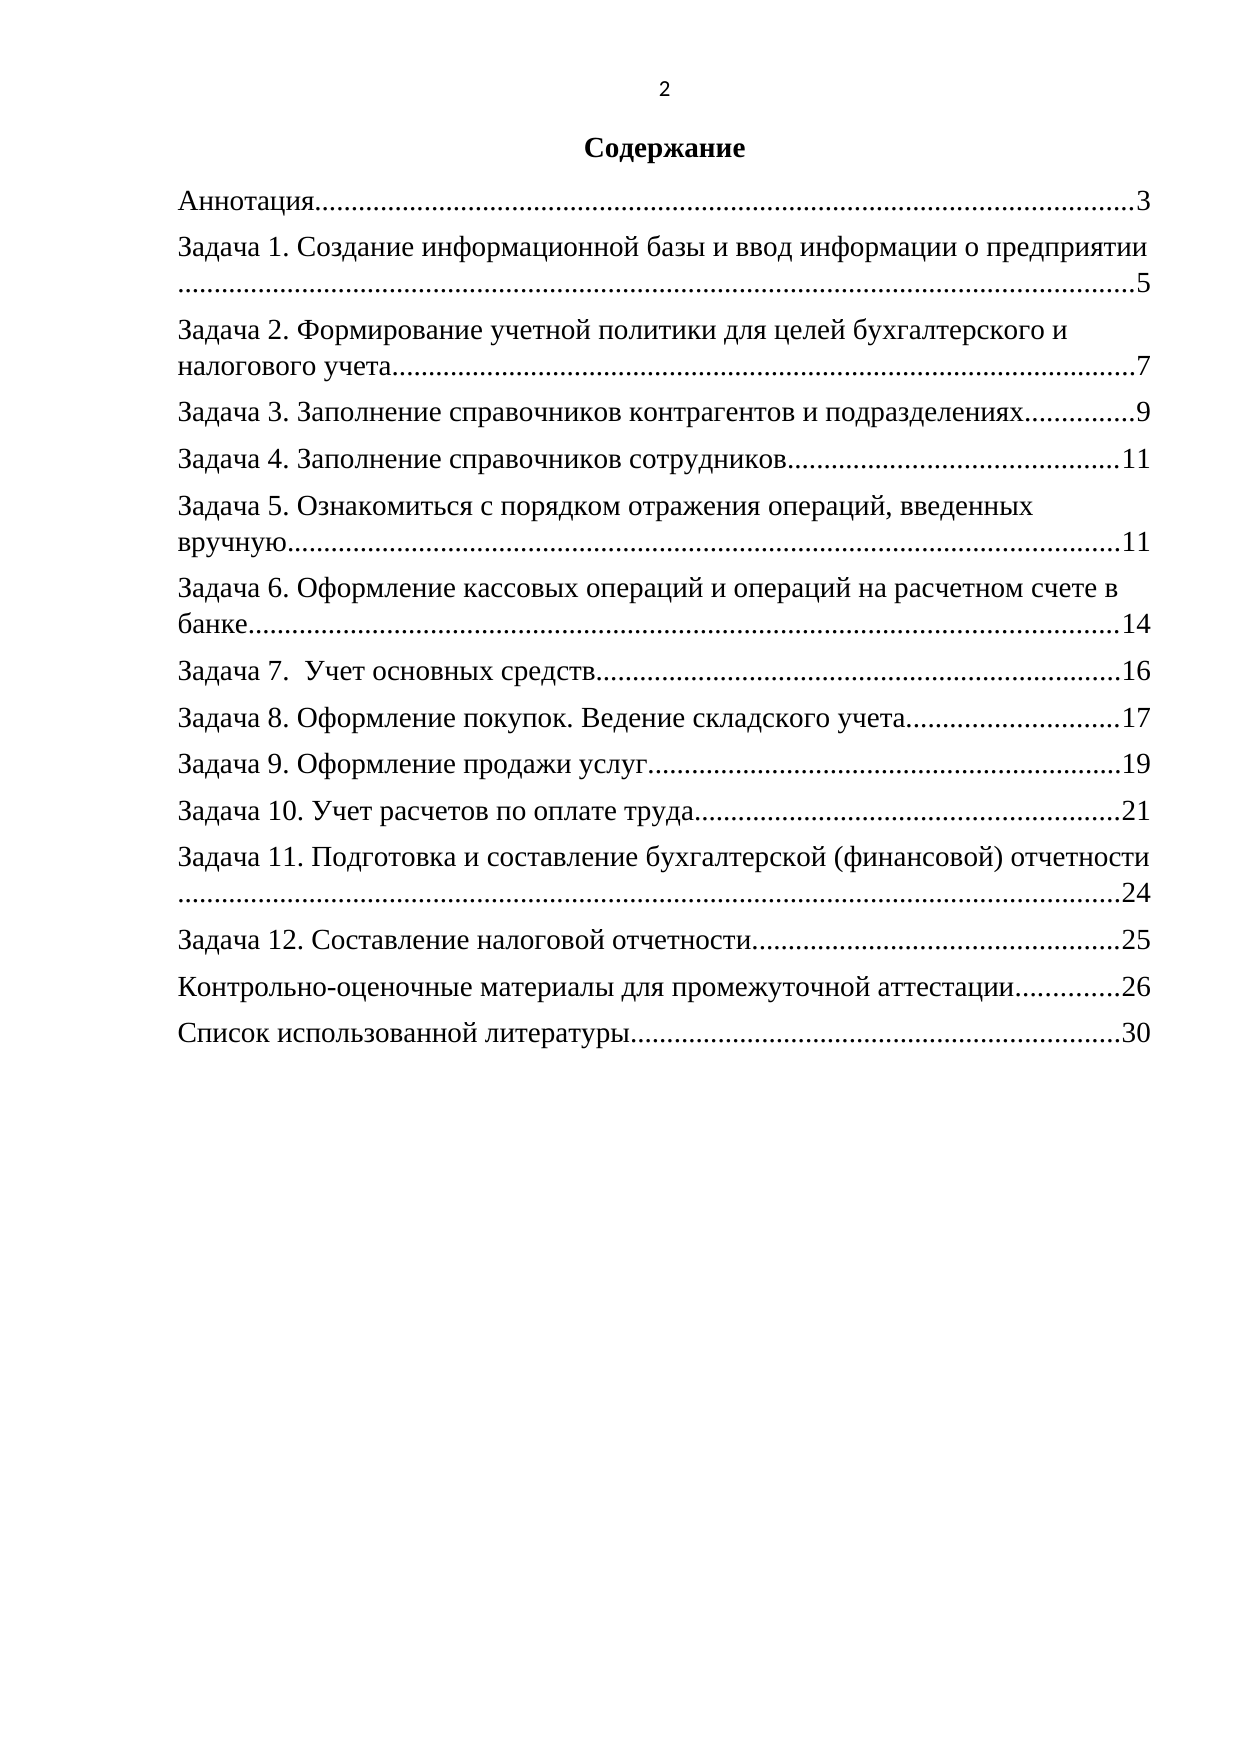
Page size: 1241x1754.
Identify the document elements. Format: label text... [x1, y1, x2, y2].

text Задача 11. Подготовка и составление бухгалтерской (финансовой) отчетности 24 [177, 839, 1152, 909]
text Список использованной литературы 30 [177, 1015, 1152, 1049]
text Содержание [177, 130, 1152, 163]
text Задача 4. Заполнение справочников сотрудников 11 [177, 441, 1152, 475]
text Задача 3. Заполнение справочников контрагентов и подразделениях 9 [177, 394, 1152, 428]
text Контрольно-оценочные материалы для промежуточной аттестации 26 [177, 969, 1152, 1002]
text Задача 10. Учет расчетов по оплате труда. 21 [177, 793, 1152, 826]
text Задача 2. Формирование учетной политики для целей бухгалтерского и налогового учета 7 [177, 312, 1152, 382]
text Задача 6. Оформление кассовых операций и операций на расчетном счете в банке. 14 [177, 570, 1152, 640]
text Задача 12. Составление налоговой отчетности 25 [177, 922, 1152, 956]
text Задача 5. Ознакомиться с порядком отражения операций, введенных вручную. 11 [177, 488, 1152, 557]
text Задача 8. Оформление покупок. Ведение складского учета. 17 [177, 700, 1152, 733]
text Задача 7. Учет основных средств 16 [177, 653, 1152, 687]
text Задача 9. Оформление продажи услуг. 19 [177, 746, 1152, 780]
text Задача 1. Создание информационной базы и ввод информации о предприятии 5 [177, 229, 1152, 299]
text Аннотация 3 [177, 183, 1152, 216]
